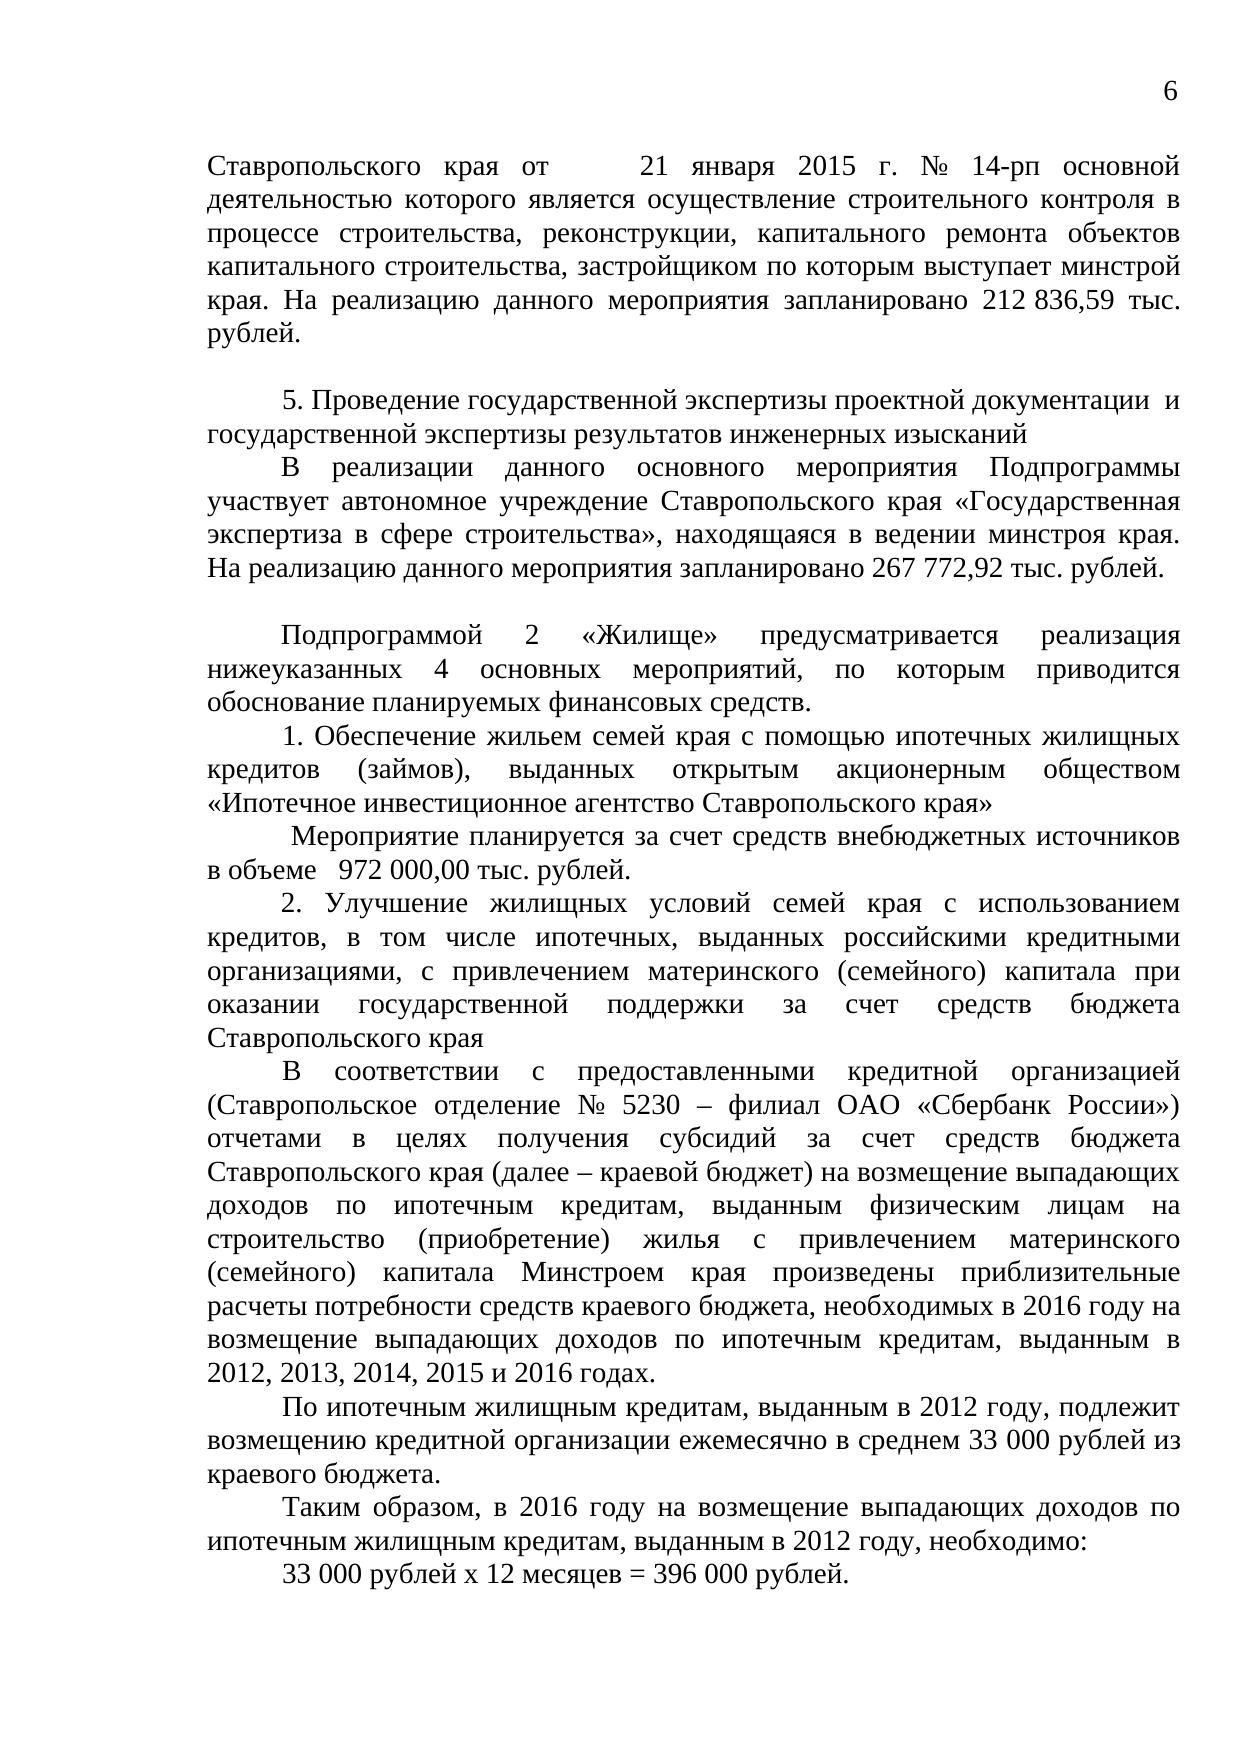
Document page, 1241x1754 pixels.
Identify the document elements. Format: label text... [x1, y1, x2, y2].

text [207, 148, 1181, 349]
text 5. Проведение государственной экспертизы проектной документации и государственной экспертизы результатов инженерных изысканий [207, 382, 1181, 449]
text Таким образом, в 2016 году на возмещение выпадающих доходов по ипотечным жилищным кредитам, выданным в 2012 году, необходимо: [207, 1489, 1181, 1556]
text По ипотечным жилищным кредитам, выданным в 2012 году, подлежит возмещению кредитной организации ежемесячно в среднем 33 000 рублей из краевого бюджета. [207, 1389, 1181, 1489]
text Подпрограммой 2 «Жилище» предусматривается реализация нижеуказанных 4 основных мероприятий, по которым приводится обоснование планируемых финансовых средств. [207, 617, 1181, 718]
text Мероприятие планируется за счет средств внебюджетных источников в объеме 972 000,00 тыс. рублей. [207, 818, 1181, 886]
text В соответствии с предоставленными кредитной организацией (Ставропольское отделение № 5230 – филиал ОАО «Сбербанк России») отчетами в целях получения субсидий за счет средств бюджета Ставропольского края (далее – краевой бюджет) на возмещение выпадающих доходов по ипотечным кредитам, выданным физическим лицам на строительство (приобретение) жилья с привлечением материнского (семейного) капитала Минстроем края произведены приблизительные расчеты потребности средств краевого бюджета, необходимых в 2016 году на возмещение выпадающих доходов по ипотечным кредитам, выданным в 2012, 2013, 2014, 2015 и 2016 годах. [207, 1053, 1181, 1389]
text В реализации данного основного мероприятия Подпрограммы участвует автономное учреждение Ставропольского края «Государственная экспертиза в сфере строительства», находящаяся в ведении минстроя края. На реализацию данного мероприятия запланировано 267 772,92 тыс. рублей. [207, 449, 1181, 584]
text 2. Улучшение жилищных условий семей края с использованием кредитов, в том числе ипотечных, выданных российскими кредитными организациями, с привлечением материнского (семейного) капитала при оказании государственной поддержки за счет средств бюджета Ставропольского края [207, 886, 1181, 1053]
text 33 000 рублей х 12 месяцев = 396 000 рублей. [207, 1556, 1181, 1590]
text 1. Обеспечение жильем семей края с помощью ипотечных жилищных кредитов (займов), выданных открытым акционерным обществом «Ипотечное инвестиционное агентство Ставропольского края» [207, 718, 1181, 818]
